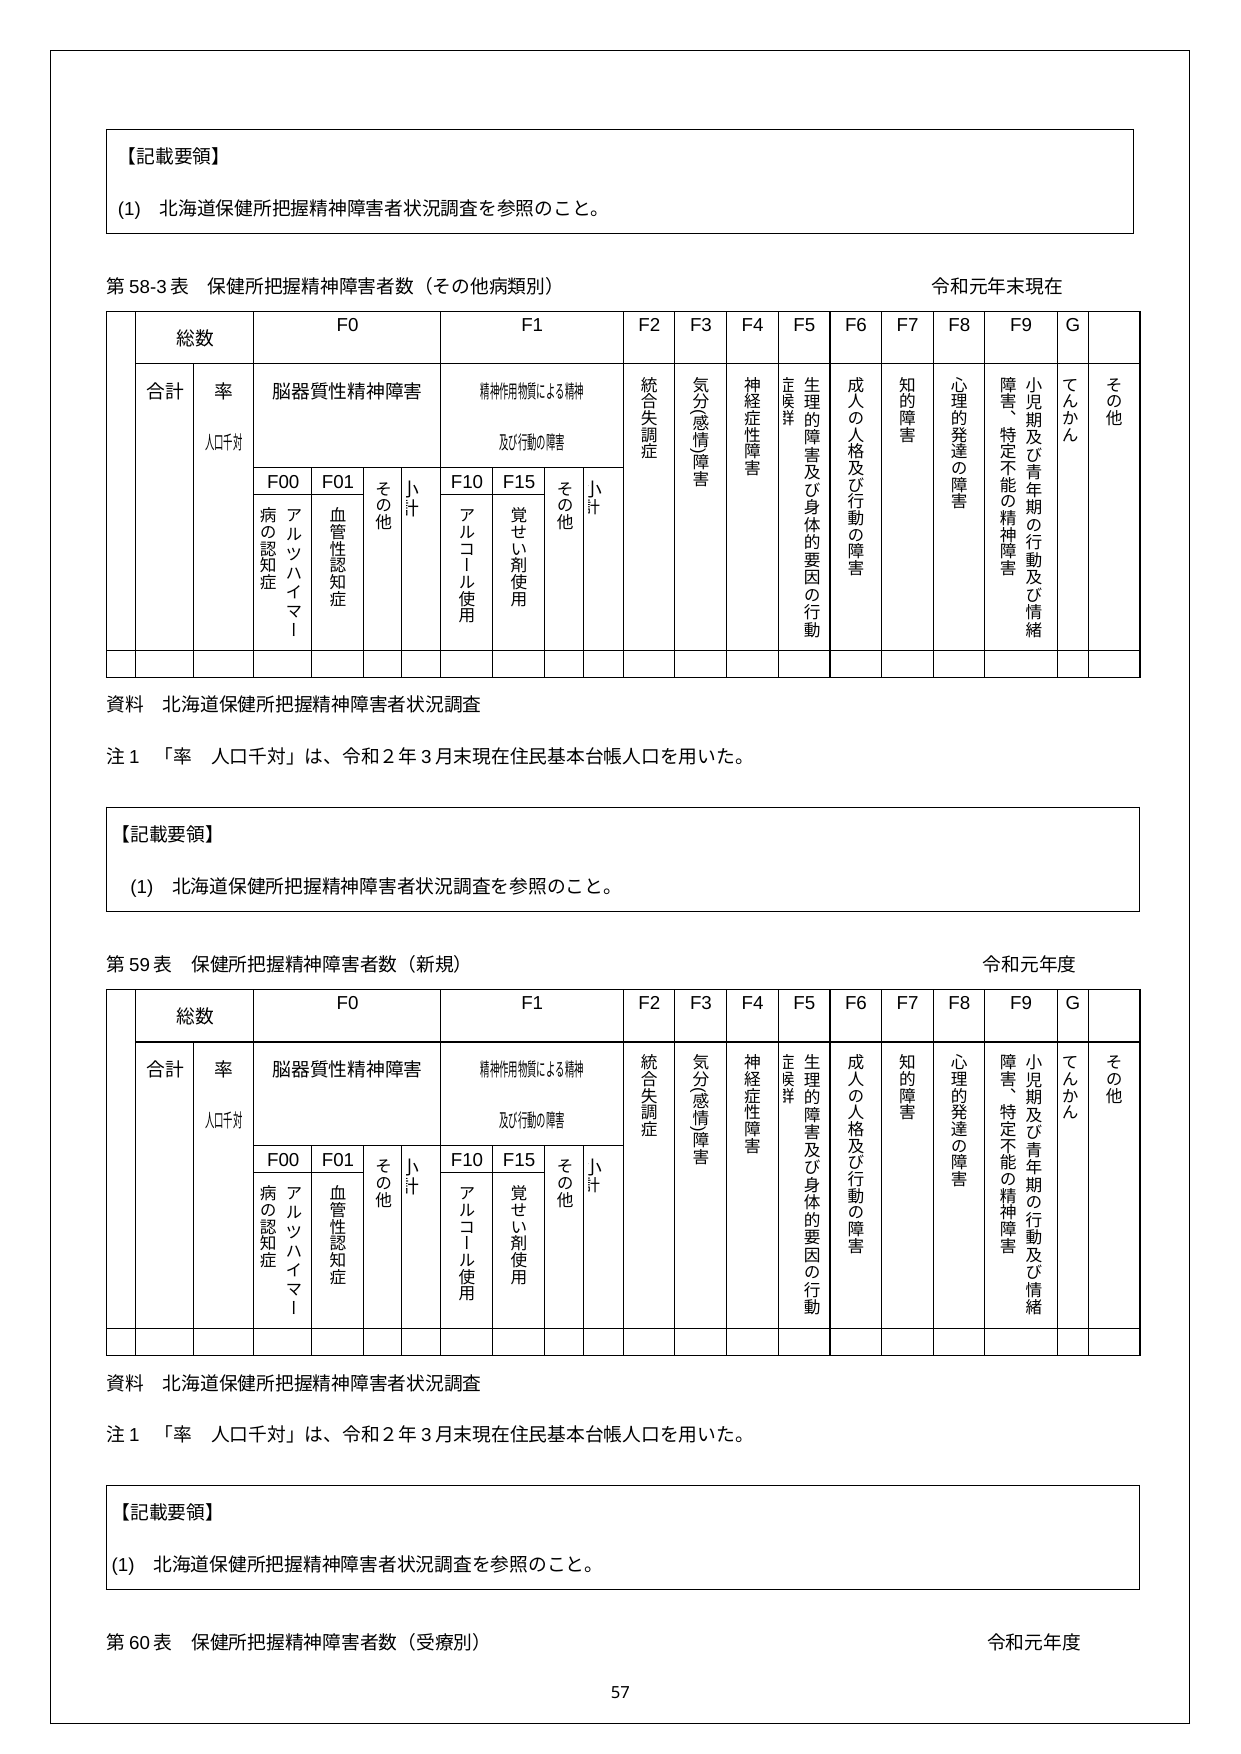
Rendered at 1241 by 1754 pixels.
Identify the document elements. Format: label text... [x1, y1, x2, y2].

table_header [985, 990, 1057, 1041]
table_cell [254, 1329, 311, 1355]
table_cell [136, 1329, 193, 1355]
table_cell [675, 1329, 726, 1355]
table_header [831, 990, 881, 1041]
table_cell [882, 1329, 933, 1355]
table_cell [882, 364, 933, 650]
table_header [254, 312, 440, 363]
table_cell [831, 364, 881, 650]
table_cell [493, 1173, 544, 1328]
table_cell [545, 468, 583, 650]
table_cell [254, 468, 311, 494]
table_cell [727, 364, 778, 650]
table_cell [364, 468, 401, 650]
text 第58-3表 保健所把握精神障害者数（その他病類別） 令和元年末現在 [106, 259, 1134, 311]
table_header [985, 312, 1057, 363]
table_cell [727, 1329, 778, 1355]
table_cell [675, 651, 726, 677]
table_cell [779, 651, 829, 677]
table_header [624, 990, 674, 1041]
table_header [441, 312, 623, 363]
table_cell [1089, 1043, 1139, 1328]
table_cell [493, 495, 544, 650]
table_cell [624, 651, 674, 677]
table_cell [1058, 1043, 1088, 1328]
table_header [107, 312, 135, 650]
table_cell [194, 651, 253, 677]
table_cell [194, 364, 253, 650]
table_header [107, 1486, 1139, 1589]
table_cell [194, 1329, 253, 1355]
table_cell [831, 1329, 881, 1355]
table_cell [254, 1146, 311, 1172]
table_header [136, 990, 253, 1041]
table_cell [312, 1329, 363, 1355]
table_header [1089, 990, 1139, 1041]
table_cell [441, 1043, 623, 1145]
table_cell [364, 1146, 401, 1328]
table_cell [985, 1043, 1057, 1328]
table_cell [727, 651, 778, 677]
text 注1 「率 人口千対」は、令和２年3月末現在住民基本台帳人口を用いた。 [106, 1407, 1134, 1459]
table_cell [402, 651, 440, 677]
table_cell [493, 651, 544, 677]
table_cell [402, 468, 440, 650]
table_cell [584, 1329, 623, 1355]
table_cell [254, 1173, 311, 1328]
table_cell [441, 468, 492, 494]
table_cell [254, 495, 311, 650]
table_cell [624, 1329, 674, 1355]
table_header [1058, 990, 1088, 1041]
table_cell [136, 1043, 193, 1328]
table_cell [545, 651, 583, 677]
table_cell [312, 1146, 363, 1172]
text 第60表 保健所把握精神障害者数（受療別） 令和元年度 [106, 1615, 1134, 1667]
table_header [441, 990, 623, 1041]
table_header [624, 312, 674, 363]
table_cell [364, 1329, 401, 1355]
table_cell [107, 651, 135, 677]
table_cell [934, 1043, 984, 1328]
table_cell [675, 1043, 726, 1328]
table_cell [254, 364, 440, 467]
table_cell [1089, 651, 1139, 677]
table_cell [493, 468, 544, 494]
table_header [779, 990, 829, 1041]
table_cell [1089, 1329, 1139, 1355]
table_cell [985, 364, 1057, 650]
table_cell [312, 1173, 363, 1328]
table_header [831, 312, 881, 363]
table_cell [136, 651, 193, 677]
text 資料 北海道保健所把握精神障害者状況調査 [106, 678, 1134, 729]
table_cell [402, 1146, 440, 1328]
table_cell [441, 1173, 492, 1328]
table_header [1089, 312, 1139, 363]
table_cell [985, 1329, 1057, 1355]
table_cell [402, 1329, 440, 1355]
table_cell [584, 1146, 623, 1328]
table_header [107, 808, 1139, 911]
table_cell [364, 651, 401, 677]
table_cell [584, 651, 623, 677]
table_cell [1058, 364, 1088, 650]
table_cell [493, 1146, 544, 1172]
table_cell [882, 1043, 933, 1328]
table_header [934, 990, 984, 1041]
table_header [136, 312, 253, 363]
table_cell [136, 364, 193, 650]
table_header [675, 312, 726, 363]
text 第59表 保健所把握精神障害者数（新規） 令和元年度 [106, 937, 1134, 989]
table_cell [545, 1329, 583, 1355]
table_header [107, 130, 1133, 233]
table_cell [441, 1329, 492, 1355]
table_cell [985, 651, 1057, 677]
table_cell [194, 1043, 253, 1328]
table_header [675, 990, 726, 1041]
text 注1 「率 人口千対」は、令和２年3月末現在住民基本台帳人口を用いた。 [106, 729, 1134, 781]
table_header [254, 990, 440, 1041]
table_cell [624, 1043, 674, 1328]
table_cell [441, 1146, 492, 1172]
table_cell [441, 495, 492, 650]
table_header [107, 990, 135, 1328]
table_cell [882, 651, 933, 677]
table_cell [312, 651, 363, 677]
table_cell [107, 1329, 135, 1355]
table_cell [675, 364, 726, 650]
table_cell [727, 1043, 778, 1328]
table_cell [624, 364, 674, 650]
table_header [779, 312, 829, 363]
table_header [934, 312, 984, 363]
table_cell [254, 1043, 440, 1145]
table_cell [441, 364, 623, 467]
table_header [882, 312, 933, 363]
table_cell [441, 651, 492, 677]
text 資料 北海道保健所把握精神障害者状況調査 [106, 1356, 1134, 1407]
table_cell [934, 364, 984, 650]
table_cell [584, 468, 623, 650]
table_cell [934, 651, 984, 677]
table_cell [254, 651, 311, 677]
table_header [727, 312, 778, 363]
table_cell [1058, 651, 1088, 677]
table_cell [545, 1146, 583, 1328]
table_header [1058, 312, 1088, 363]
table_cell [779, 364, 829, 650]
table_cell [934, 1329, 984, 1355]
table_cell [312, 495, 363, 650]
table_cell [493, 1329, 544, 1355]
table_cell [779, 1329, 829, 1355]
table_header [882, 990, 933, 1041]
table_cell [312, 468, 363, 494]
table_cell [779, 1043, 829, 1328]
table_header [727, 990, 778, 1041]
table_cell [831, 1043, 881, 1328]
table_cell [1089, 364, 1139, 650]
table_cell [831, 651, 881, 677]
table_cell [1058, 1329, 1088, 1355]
